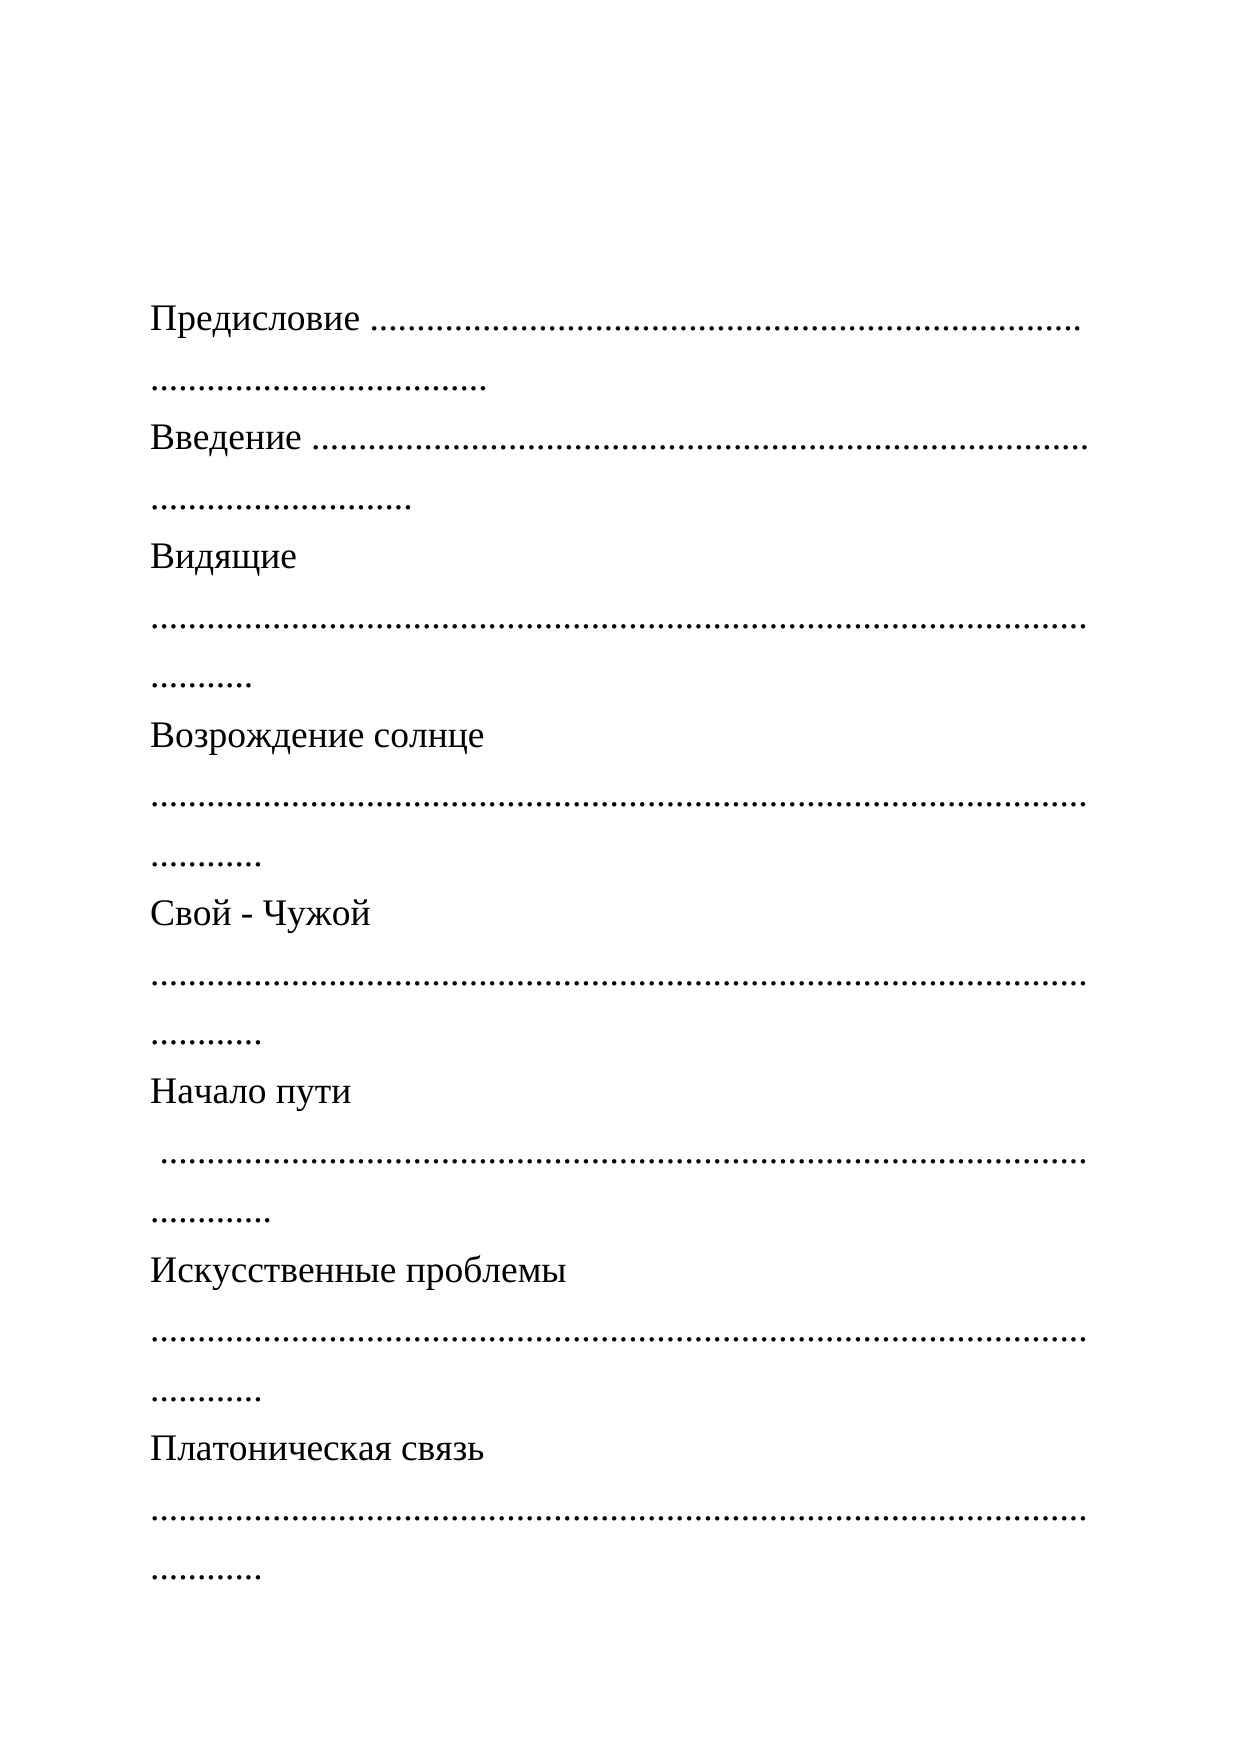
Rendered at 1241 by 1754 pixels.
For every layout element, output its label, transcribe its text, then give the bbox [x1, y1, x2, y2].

text Свой - Чужой [150, 891, 1090, 934]
text ............................................................................................................... [150, 593, 1090, 696]
text ................................................................................................................ [150, 772, 1090, 874]
text Видящие [150, 534, 1090, 577]
text Возрождение солнце [150, 712, 1090, 755]
text Предисловие ................................................................................................................ [150, 296, 1090, 398]
text Введение ............................................................................................................... [150, 415, 1090, 517]
text ................................................................................................................ [150, 1128, 1090, 1231]
text ................................................................................................................ [150, 950, 1090, 1053]
text Платоническая связь [150, 1426, 1090, 1469]
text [150, 1307, 1090, 1409]
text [150, 1485, 1090, 1588]
text Искусственные проблемы [150, 1247, 1090, 1291]
text Начало пути [150, 1069, 1090, 1112]
